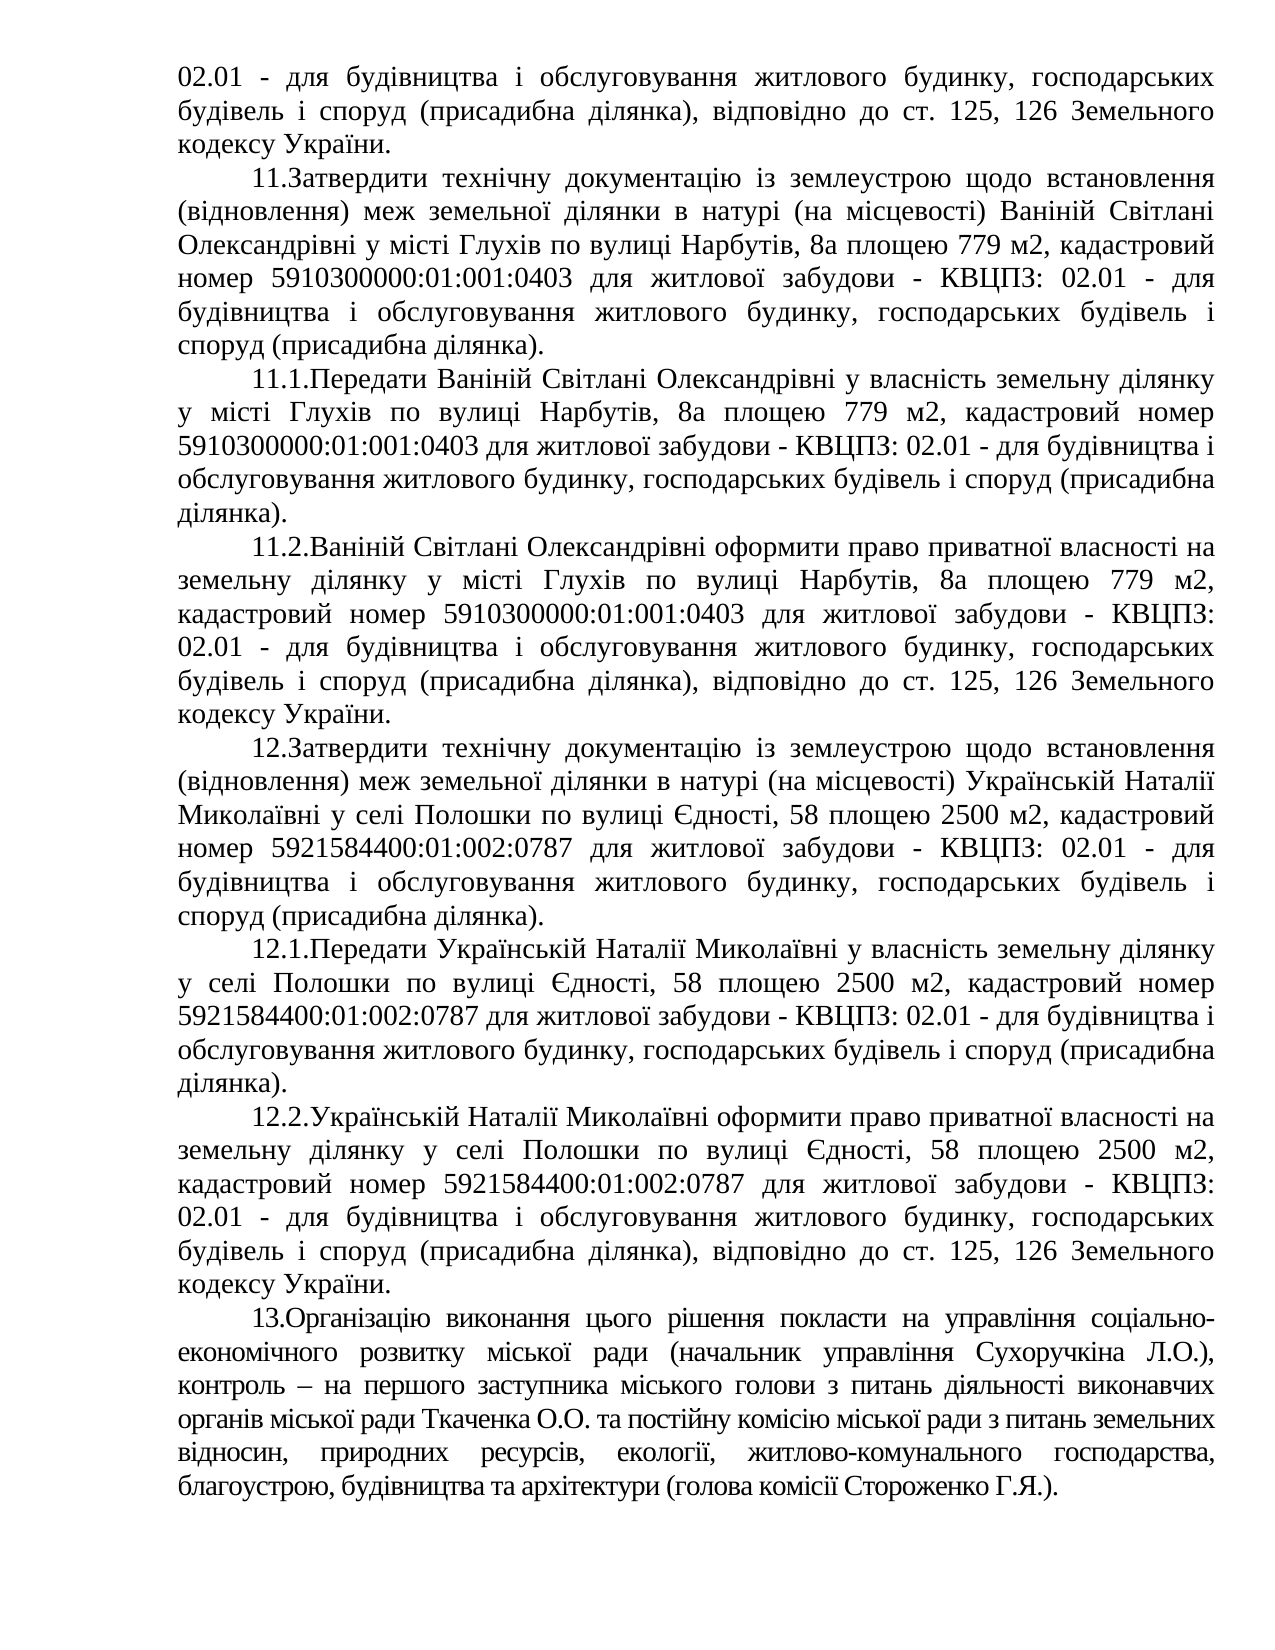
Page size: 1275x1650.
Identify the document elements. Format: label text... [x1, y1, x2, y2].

text 12.2.Українській Наталії Миколаївні оформити право приватної власності на земельну ділянку у селі Полошки по вулиці Єдності, 58 площею 2500 м2, кадастровий номер 5921584400:01:002:0787 для житлової забудови - КВЦПЗ: 02.01 - для будівництва і обслуговування житлового будинку, господарських будівель і споруд (присадибна ділянка), відповідно до ст. 125, 126 Земельного кодексу України. [177, 1099, 1216, 1300]
text 11.Затвердити технічну документацію із землеустрою щодо встановлення (відновлення) меж земельної ділянки в натурі (на місцевості) Ваніній Світлані Олександрівні у місті Глухів по вулиці Нарбутів, 8а площею 779 м2, кадастровий номер 5910300000:01:001:0403 для житлової забудови - КВЦПЗ: 02.01 - для будівництва і обслуговування житлового будинку, господарських будівель і споруд (присадибна ділянка). [177, 160, 1216, 361]
text 12.1.Передати Українській Наталії Миколаївні у власність земельну ділянку у селі Полошки по вулиці Єдності, 58 площею 2500 м2, кадастровий номер 5921584400:01:002:0787 для житлової забудови - КВЦПЗ: 02.01 - для будівництва і обслуговування житлового будинку, господарських будівель і споруд (присадибна ділянка). [177, 931, 1216, 1099]
text 11.1.Передати Ваніній Світлані Олександрівні у власність земельну ділянку у місті Глухів по вулиці Нарбутів, 8а площею 779 м2, кадастровий номер 5910300000:01:001:0403 для житлової забудови - КВЦПЗ: 02.01 - для будівництва і обслуговування житлового будинку, господарських будівель і споруд (присадибна ділянка). [177, 361, 1216, 529]
text 11.2.Ваніній Світлані Олександрівні оформити право приватної власності на земельну ділянку у місті Глухів по вулиці Нарбутів, 8а площею 779 м2, кадастровий номер 5910300000:01:001:0403 для житлової забудови - КВЦПЗ: 02.01 - для будівництва і обслуговування житлового будинку, господарських будівель і споруд (присадибна ділянка), відповідно до ст. 125, 126 Земельного кодексу України. [177, 529, 1216, 730]
text 12.Затвердити технічну документацію із землеустрою щодо встановлення (відновлення) меж земельної ділянки в натурі (на місцевості) Українській Наталії Миколаївні у селі Полошки по вулиці Єдності, 58 площею 2500 м2, кадастровий номер 5921584400:01:002:0787 для житлової забудови - КВЦПЗ: 02.01 - для будівництва і обслуговування житлового будинку, господарських будівель і споруд (присадибна ділянка). [177, 730, 1216, 931]
text 13.Організацію виконання цього рішення покласти на управління соціально-економічного розвитку міської ради (начальник управління Сухоручкіна Л.О.), контроль – на першого заступника міського голови з питань діяльності виконавчих органів міської ради Ткаченка О.О. та постійну комісію міської ради з питань земельних відносин, природних ресурсів, екології, житлово-комунального господарства, благоустрою, будівництва та архітектури (голова комісії Стороженко Г.Я.). [177, 1300, 1216, 1501]
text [177, 59, 1216, 160]
